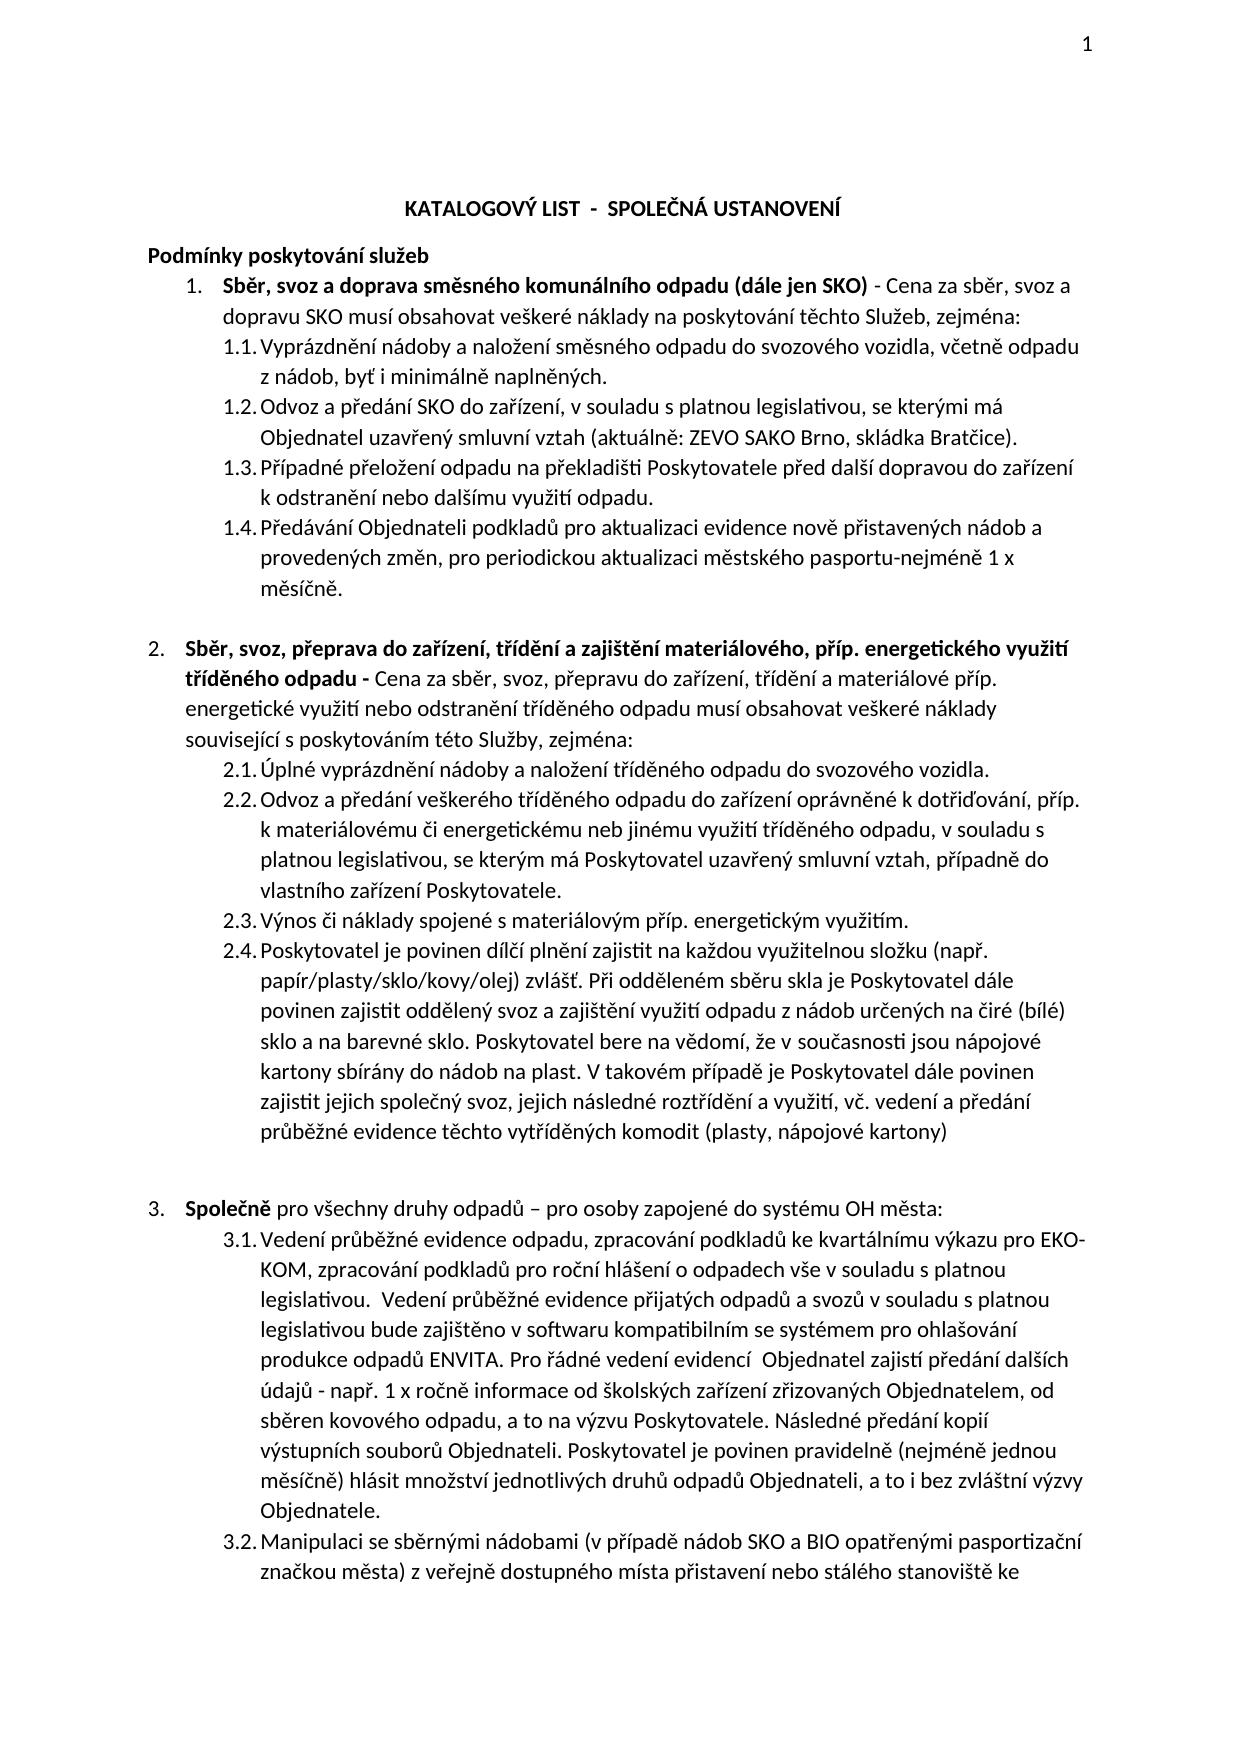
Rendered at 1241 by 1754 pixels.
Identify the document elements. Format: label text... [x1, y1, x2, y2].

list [223, 1527, 1093, 1585]
text Podmínky poskytování služeb [148, 241, 1093, 269]
list Případné přeložení odpadu na překladišti Poskytovatele před další dopravou do zařízení k odstranění nebo dalšímu využití odpadu. [223, 453, 1093, 511]
list Výnos či náklady spojené s materiálovým příp. energetickým využitím. [223, 906, 1093, 934]
list Úplné vyprázdnění nádoby a naložení tříděného odpadu do svozového vozidla. [223, 755, 1093, 783]
text KATALOGOVÝ LIST - SPOLEČNÁ USTANOVENÍ [148, 194, 1093, 222]
list Předávání Objednateli podkladů pro aktualizaci evidence nově přistavených nádob a provedených změn, pro periodickou aktualizaci městského pasportu-nejméně 1 x měsíčně. [223, 513, 1093, 602]
list Společně pro všechny druhy odpadů – pro osoby zapojené do systému OH města: [148, 1194, 1093, 1222]
list Odvoz a předání veškerého tříděného odpadu do zařízení oprávněné k dotřiďování, příp. k materiálovému či energetickému neb jinému využití tříděného odpadu, v souladu s platnou legislativou, se kterým má Poskytovatel uzavřený smluvní vztah, případně do vlastního zařízení Poskytovatele. [223, 785, 1093, 904]
list Sběr, svoz a doprava směsného komunálního odpadu (dále jen SKO) - Cena za sběr, svoz a dopravu SKO musí obsahovat veškeré náklady na poskytování těchto Služeb, zejména: [185, 272, 1093, 330]
list Odvoz a předání SKO do zařízení, v souladu s platnou legislativou, se kterými má Objednatel uzavřený smluvní vztah (aktuálně: ZEVO SAKO Brno, skládka Bratčice). [223, 392, 1093, 451]
list Sběr, svoz, přeprava do zařízení, třídění a zajištění materiálového, příp. energetického využití tříděného odpadu - Cena za sběr, svoz, přepravu do zařízení, třídění a materiálové příp. energetické využití nebo odstranění tříděného odpadu musí obsahovat veškeré náklady související s poskytováním této Služby, zejména: [148, 634, 1093, 753]
list Vedení průběžné evidence odpadu, zpracování podkladů ke kvartálnímu výkazu pro EKO-KOM, zpracování podkladů pro roční hlášení o odpadech vše v souladu s platnou legislativou. Vedení průběžné evidence přijatých odpadů a svozů v souladu s platnou legislativou bude zajištěno v softwaru kompatibilním se systémem pro ohlašování produkce odpadů ENVITA. Pro řádné vedení evidencí Objednatel zajistí předání dalších údajů - např. 1 x ročně informace od školských zařízení zřizovaných Objednatelem, od sběren kovového odpadu, a to na výzvu Poskytovatele. Následné předání kopií výstupních souborů Objednateli. Poskytovatel je povinen pravidelně (nejméně jednou měsíčně) hlásit množství jednotlivých druhů odpadů Objednateli, a to i bez zvláštní výzvy Objednatele. [223, 1225, 1093, 1524]
list Vyprázdnění nádoby a naložení směsného odpadu do svozového vozidla, včetně odpadu z nádob, byť i minimálně naplněných. [223, 332, 1093, 390]
list Poskytovatel je povinen dílčí plnění zajistit na každou využitelnou složku (např. papír/plasty/sklo/kovy/olej) zvlášť. Při odděleném sběru skla je Poskytovatel dále povinen zajistit oddělený svoz a zajištění využití odpadu z nádob určených na čiré (bílé) sklo a na barevné sklo. Poskytovatel bere na vědomí, že v současnosti jsou nápojové kartony sbírány do nádob na plast. V takovém případě je Poskytovatel dále povinen zajistit jejich společný svoz, jejich následné roztřídění a využití, vč. vedení a předání průběžné evidence těchto vytříděných komodit (plasty, nápojové kartony) [223, 936, 1093, 1145]
